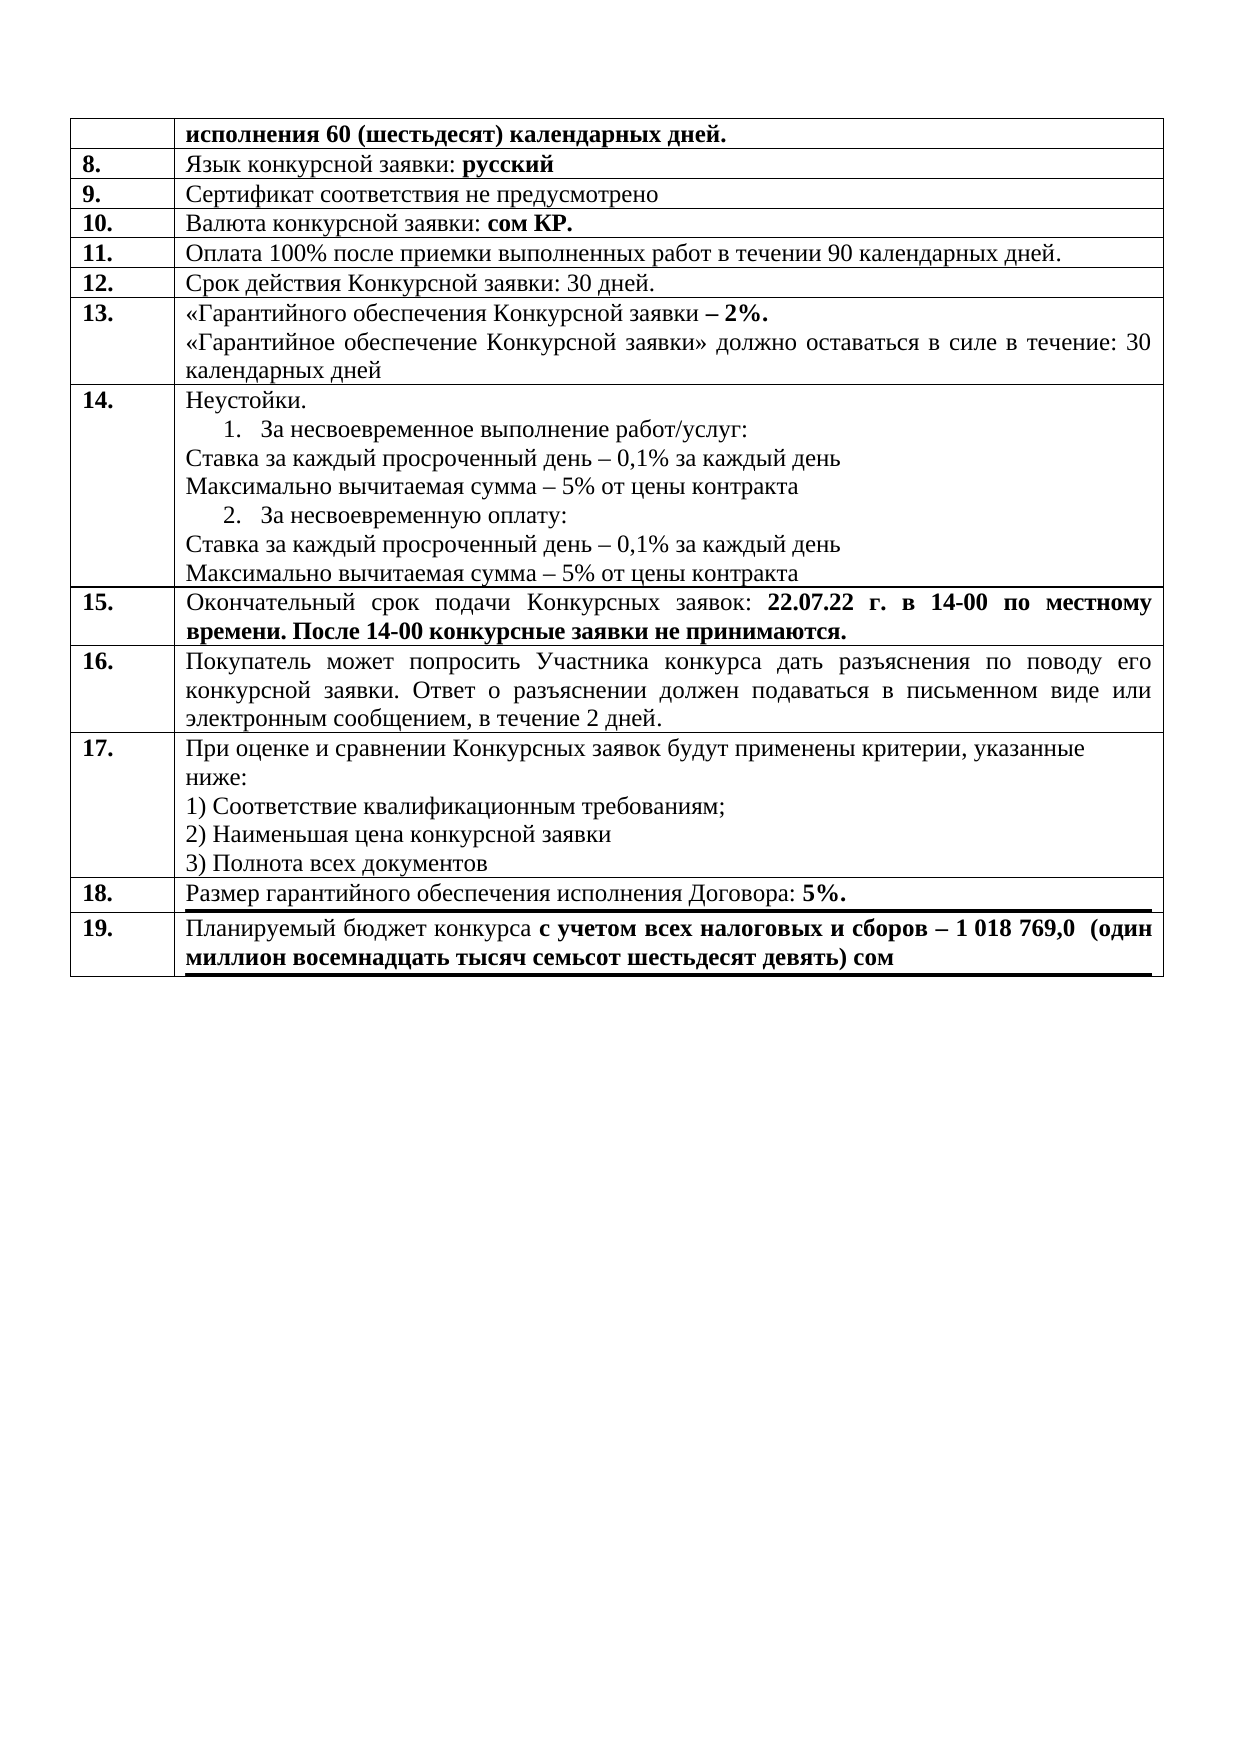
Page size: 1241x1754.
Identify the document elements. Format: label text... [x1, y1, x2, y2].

table_cell Размер гарантийного обеспечения исполнения Договора: 5%. [175, 878, 1163, 912]
table_cell 13. [71, 298, 174, 384]
table_cell 8. [71, 149, 174, 178]
table_cell Валюта конкурсной заявки: сом КР. [175, 209, 1163, 237]
table_cell 15. [71, 588, 174, 645]
table_cell 7. [71, 119, 174, 148]
table_cell 9. [71, 179, 174, 207]
table_cell 14. [71, 385, 174, 586]
table_cell Срок действия Конкурсной заявки: 30 дней. [175, 268, 1163, 297]
table_cell 18. [71, 878, 174, 912]
table_cell Окончательный срок подачи Конкурсных заявок: 22.07.22 г. в 14-00 по местному времени. После 14-00 конкурсные заявки не принимаются. [175, 588, 1163, 645]
table_cell 17. [71, 733, 174, 877]
table_cell 16. [71, 646, 174, 732]
table_cell Язык конкурсной заявки: русский [175, 149, 1163, 178]
table_cell Планируемый бюджет конкурса с учетом всех налоговых и сборов – 1 018 769,0 (один миллион восемнадцать тысяч семьсот шестьдесят девять) сом [175, 913, 1163, 976]
table_cell Оплата 100% после приемки выполненных работ в течении 90 календарных дней. [175, 238, 1163, 267]
table_cell Неустойки. За несвоевременное выполнение работ/услуг: Ставка за каждый просроченный день – 0,1% за каждый день Максимально вычитаемая сумма – 5% от цены контракта За несвоевременную оплату: Ставка за каждый просроченный день – 0,1% за каждый день Максимально вычитаемая сумма – 5% от цены контракта [175, 385, 1163, 586]
table_cell Покупатель может попросить Участника конкурса дать разъяснения по поводу его конкурсной заявки. Ответ о разъяснении должен подаваться в письменном виде или электронным сообщением, в течение 2 дней. [175, 646, 1163, 732]
table_cell Сертификат соответствия не предусмотрено [175, 179, 1163, 207]
table_cell 12. [71, 268, 174, 297]
table_cell 11. [71, 238, 174, 267]
table_cell 10. [71, 209, 174, 237]
table_cell «Гарантийного обеспечения Конкурсной заявки – 2%. «Гарантийное обеспечение Конкурсной заявки» должно оставаться в силе в течение: 30 календарных дней [175, 298, 1163, 384]
table_cell При оценке и сравнении Конкурсных заявок будут применены критерии, указанные ниже: 1) Соответствие квалификационным требованиям; 2) Наименьшая цена конкурсной заявки 3) Полнота всех документов [175, 733, 1163, 877]
table_cell 19. [71, 913, 174, 976]
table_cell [175, 119, 1163, 148]
